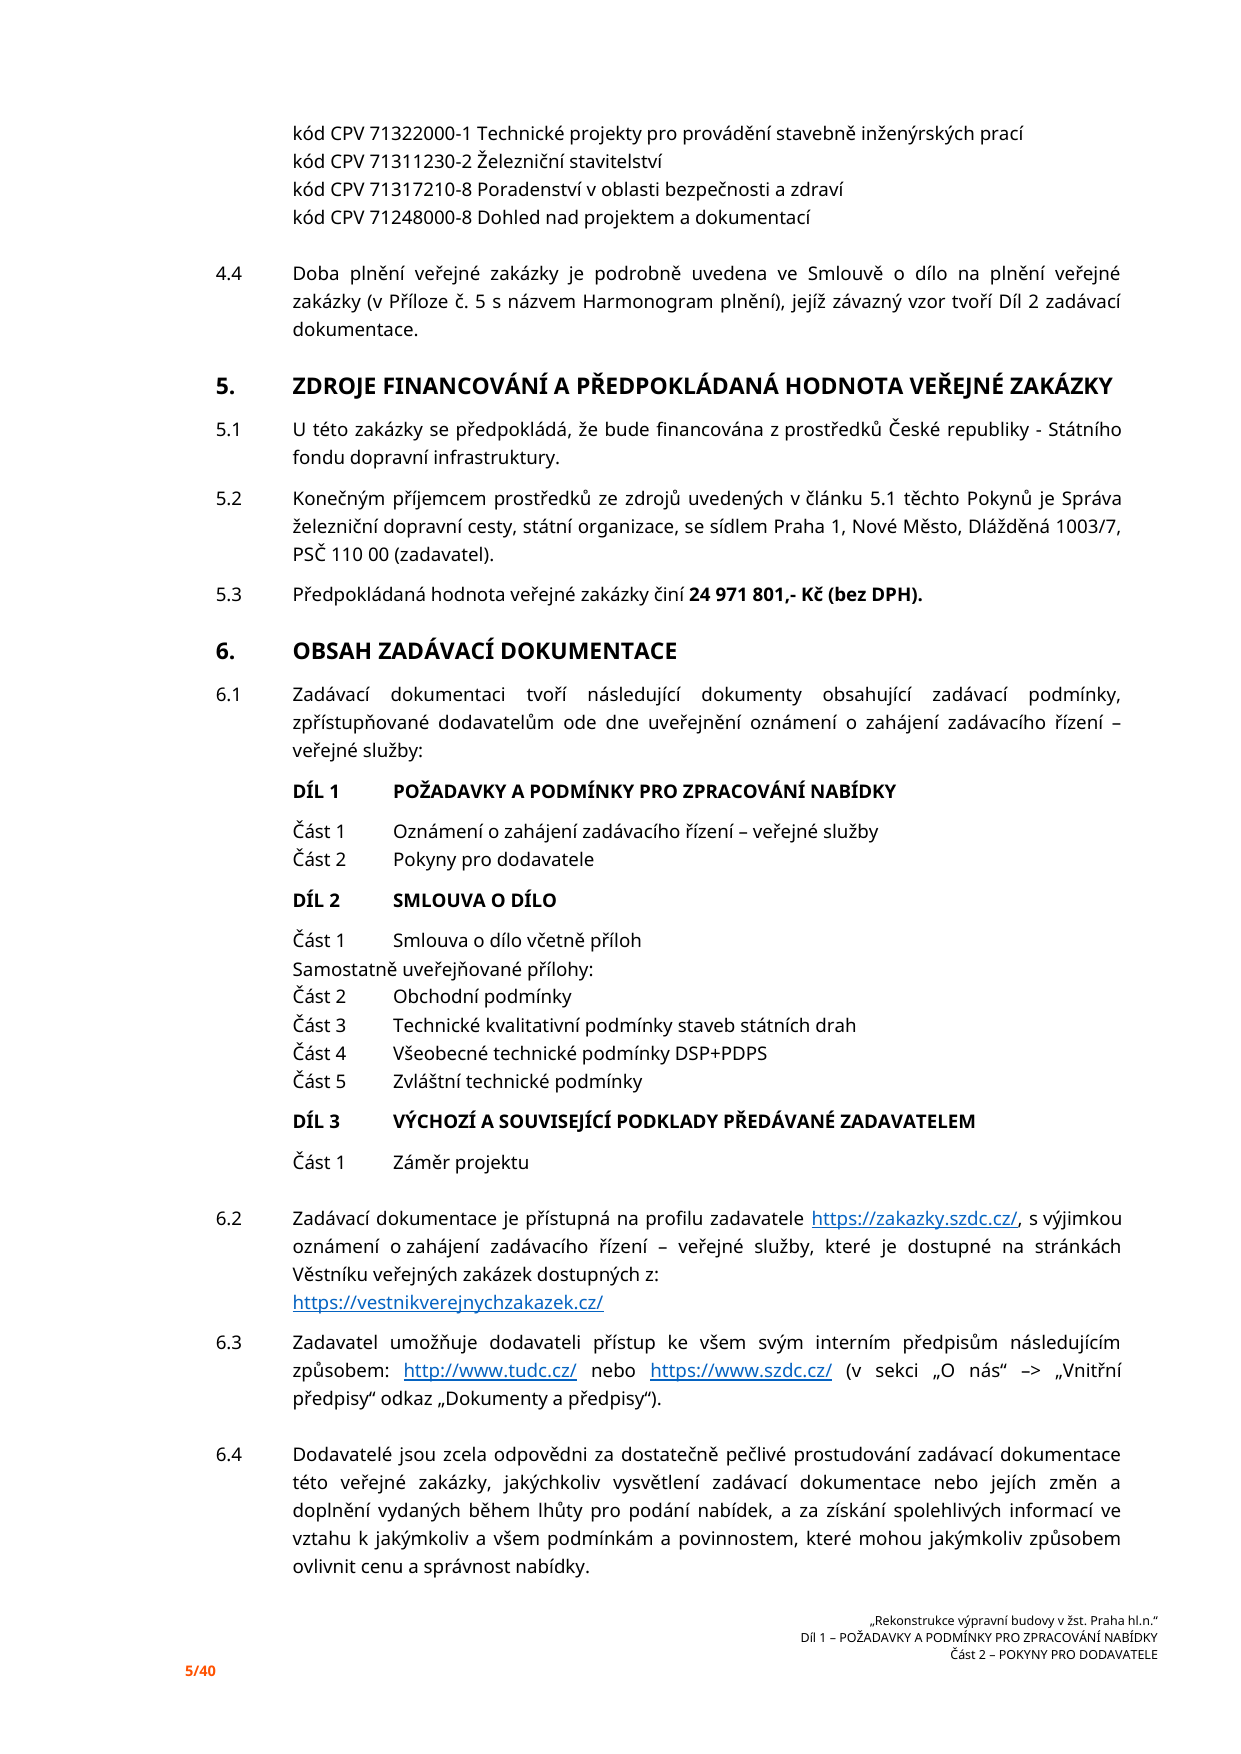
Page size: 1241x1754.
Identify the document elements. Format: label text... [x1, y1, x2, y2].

text Zadavatel umožňuje dodavateli přístup ke všem svým interním předpisům následujícím způsobem: http://www.tudc.cz/ nebo https://www.szdc.cz/ (v sekci „O nás“ –> „Vnitřní předpisy“ odkaz „Dokumenty a předpisy“). [216, 1329, 1122, 1411]
text OBSAH ZADÁVACÍ DOKUMENTACE [216, 635, 1122, 666]
list kód CPV 71317210-8 Poradenství v oblasti bezpečnosti a zdraví [292, 177, 1122, 202]
text ZDROJE FINANCOVÁNÍ a PŘEDPOKLÁDANÁ HODNOTA VEŘEJNÉ ZAKÁZKY [216, 370, 1122, 401]
text Část 1 Smlouva o dílo včetně příloh [292, 928, 1122, 953]
text https://vestnikverejnychzakazek.cz/ [292, 1289, 1122, 1314]
text Část 5 Zvláštní technické podmínky [292, 1068, 1122, 1093]
text Část 2 Obchodní podmínky [292, 984, 1122, 1009]
text DÍL 1 POŽADAVKY A PODMÍNKY PRO ZPRACOVÁNÍ NABÍDKY [292, 778, 1122, 804]
text Konečným příjemcem prostředků ze zdrojů uvedených v článku 5.1 těchto Pokynů je Správa železniční dopravní cesty, státní organizace, se sídlem Praha 1, Nové Město, Dlážděná 1003/7, PSČ 110 00 (zadavatel). [216, 485, 1122, 567]
text Část 2 Pokyny pro dodavatele [292, 847, 1122, 872]
text DÍL 2 SMLOUVA O DÍLO [292, 887, 1122, 913]
text Zadávací dokumentaci tvoří následující dokumenty obsahující zadávací podmínky, zpřístupňované dodavatelům ode dne uveřejnění oznámení o zahájení zadávacího řízení – veřejné služby: [216, 682, 1122, 763]
list kód CPV 71311230-2 Železniční stavitelství [292, 149, 1122, 174]
text Část 1 Oznámení o zahájení zadávacího řízení – veřejné služby [292, 819, 1122, 844]
text Část 1 Záměr projektu [292, 1149, 1122, 1174]
text DÍL 3 VÝCHOZÍ A SOUVISEJÍCÍ PODKLADY PŘEDÁVANÉ ZADAVATELEM [292, 1108, 1122, 1134]
text Doba plnění veřejné zakázky je podrobně uvedena ve Smlouvě o dílo na plnění veřejné zakázky (v Příloze č. 5 s názvem Harmonogram plnění), jejíž závazný vzor tvoří Díl 2 zadávací dokumentace. [216, 261, 1122, 342]
text Zadávací dokumentace je přístupná na profilu zadavatele https://zakazky.szdc.cz/, s výjimkou oznámení o zahájení zadávacího řízení – veřejné služby, které je dostupné na stránkách Věstníku veřejných zakázek dostupných z: [216, 1205, 1122, 1287]
text Část 3 Technické kvalitativní podmínky staveb státních drah [292, 1012, 1122, 1037]
list kód CPV 71248000-8 Dohled nad projektem a dokumentací [292, 205, 1122, 230]
text U této zakázky se předpokládá, že bude financována z prostředků České republiky - Státního fondu dopravní infrastruktury. [216, 417, 1122, 470]
text Část 4 Všeobecné technické podmínky DSP+PDPS [292, 1040, 1122, 1065]
text Předpokládaná hodnota veřejné zakázky činí 24 971 801,- Kč (bez DPH). [216, 582, 1122, 607]
list kód CPV 71322000-1 Technické projekty pro provádění stavebně inženýrských prací [292, 121, 1122, 146]
list Samostatně uveřejňované přílohy: [292, 956, 1122, 981]
text Dodavatelé jsou zcela odpovědni za dostatečně pečlivé prostudování zadávací dokumentace této veřejné zakázky, jakýchkoliv vysvětlení zadávací dokumentace nebo jejích změn a doplnění vydaných během lhůty pro podání nabídek, a za získání spolehlivých informací ve vztahu k jakýmkoliv a všem podmínkám a povinnostem, které mohou jakýmkoliv způsobem ovlivnit cenu a správnost nabídky. [216, 1442, 1122, 1579]
